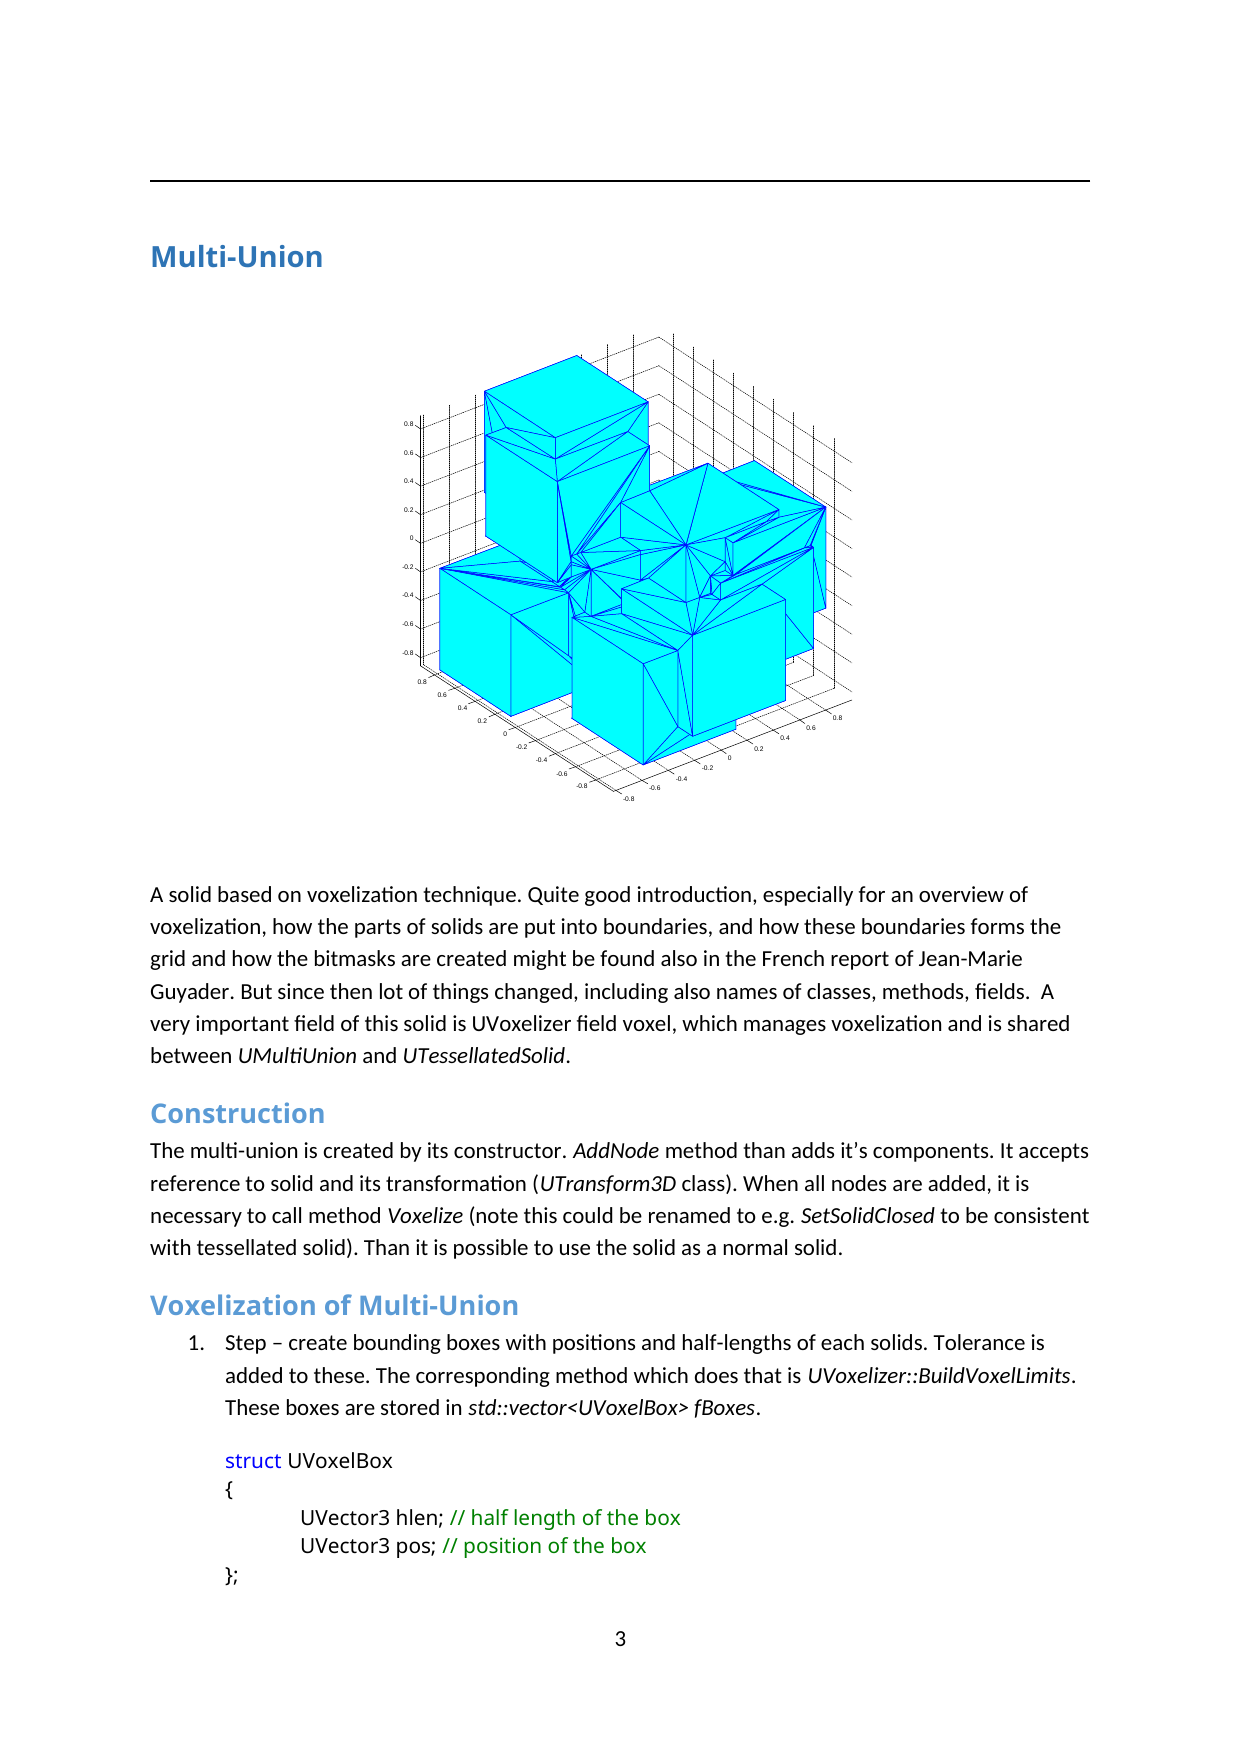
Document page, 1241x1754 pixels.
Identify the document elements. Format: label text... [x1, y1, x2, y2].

text { [225, 1474, 1090, 1503]
text UVector3 hlen; // half length of the box [225, 1503, 1090, 1531]
subtitle Construction [150, 1094, 1090, 1131]
text }; [225, 1560, 1090, 1588]
text struct UVoxelBox [225, 1446, 1090, 1474]
text UVector3 pos; // position of the box [225, 1531, 1090, 1560]
subtitle Multi-Union [150, 236, 1090, 276]
text A solid based on voxelization technique. Quite good introduction, especially for an overview of voxelization, how the parts of solids are put into boundaries, and how these boundaries forms the grid and how the bitmasks are created might be found also in the French report of Jean-Marie Guyader. But since then lot of things changed, including also names of classes, methods, fields. A very important field of this solid is UVoxelizer field voxel, which manages voxelization and is shared between UMultiUnion and UTessellatedSolid. [150, 880, 1090, 1069]
subtitle Voxelization of Multi-Union [150, 1286, 1090, 1323]
text The multi-union is created by its constructor. AddNode method than adds it’s components. It accepts reference to solid and its transformation (UTransform3D class). When all nodes are added, it is necessary to call method Voxelize (note this could be renamed to e.g. SetSolidClosed to be consistent with tessellated solid). Than it is possible to use the solid as a normal solid. [150, 1137, 1090, 1261]
list Step – create bounding boxes with positions and half-lengths of each solids. Tolerance is added to these. The corresponding method which does that is UVoxelizer::BuildVoxelLimits. These boxes are stored in std::vector<UVoxelBox> fBoxes. [187, 1328, 1090, 1421]
